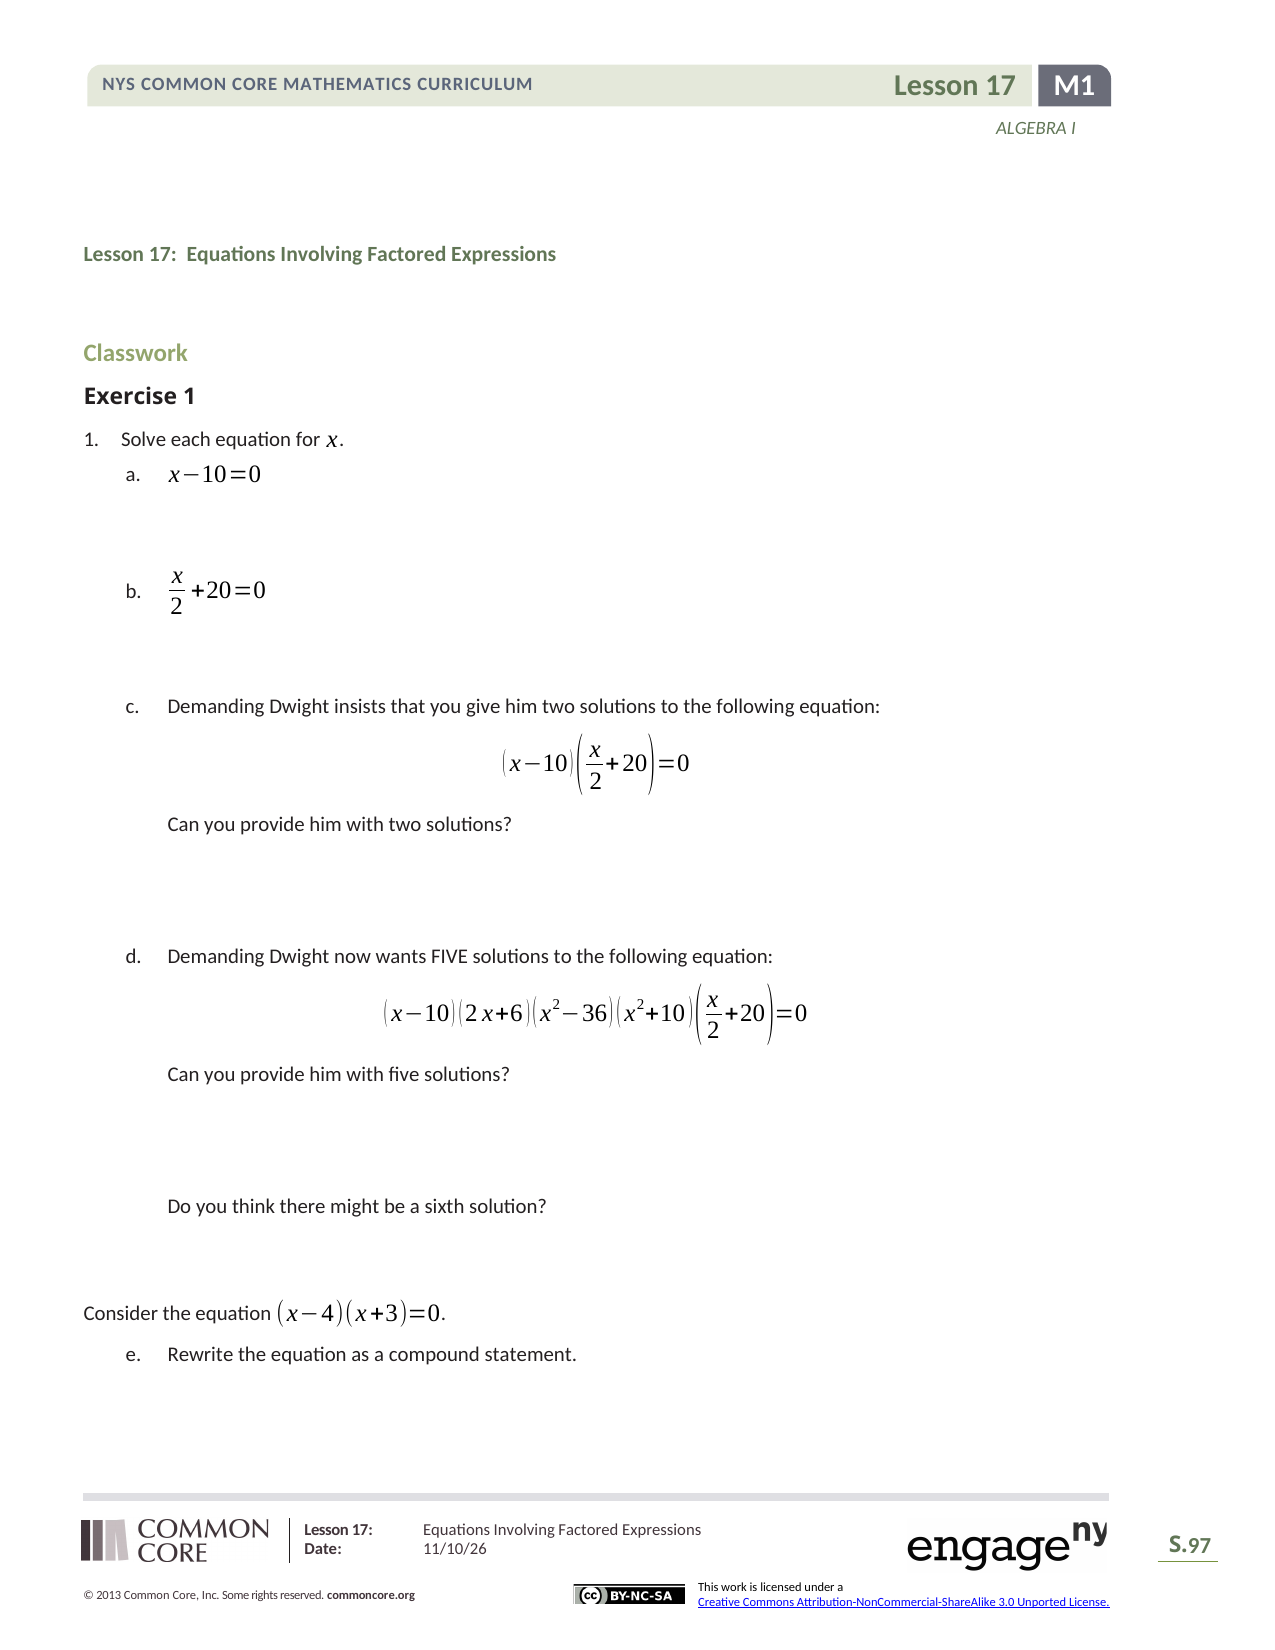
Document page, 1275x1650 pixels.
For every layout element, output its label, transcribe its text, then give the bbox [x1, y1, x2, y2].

text Lesson 17: Equations Involving Factored Expressions [83, 201, 1108, 272]
list Rewrite the equation as a compound statement. [125, 1342, 1108, 1367]
list Do you think there might be a sixth solution? [167, 1193, 1108, 1218]
text Consider the equation . [83, 1298, 1108, 1328]
list Demanding Dwight insists that you give him two solutions to the following equation: [125, 694, 1108, 719]
text Exercise 1 [83, 380, 1108, 411]
picture [572, 1584, 685, 1604]
text Solve each equation for . [83, 425, 1108, 453]
list Can you provide him with two solutions? [167, 812, 1108, 837]
picture [81, 1517, 269, 1562]
list Can you provide him with five solutions? [167, 1061, 1108, 1087]
list Demanding Dwight now wants FIVE solutions to the following equation: [125, 943, 1108, 969]
picture [906, 1518, 1107, 1573]
text Classwork [83, 338, 1108, 367]
